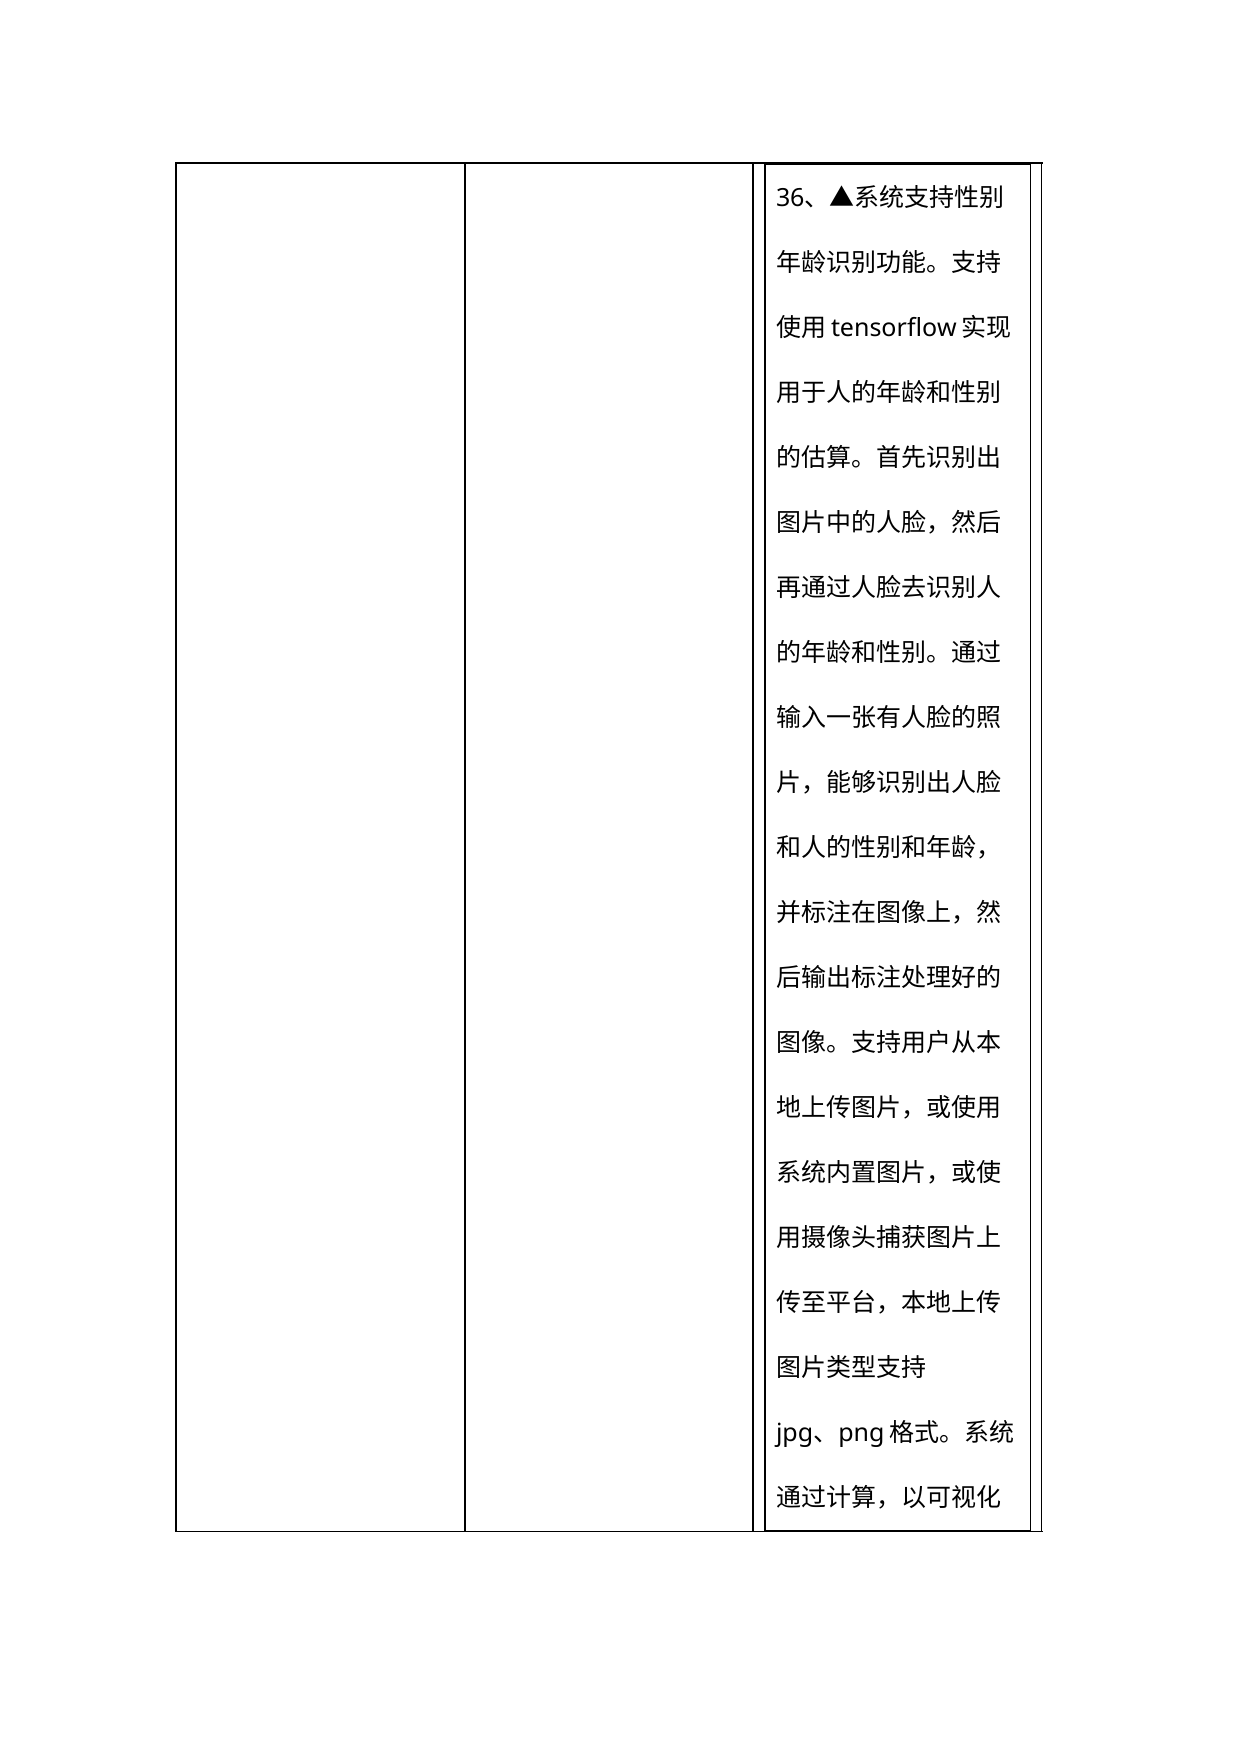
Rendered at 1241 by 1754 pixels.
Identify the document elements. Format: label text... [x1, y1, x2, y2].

table_cell 1 [177, 164, 464, 1531]
table_cell [466, 164, 752, 1531]
table_cell 清单明细 [766, 165, 1030, 1530]
